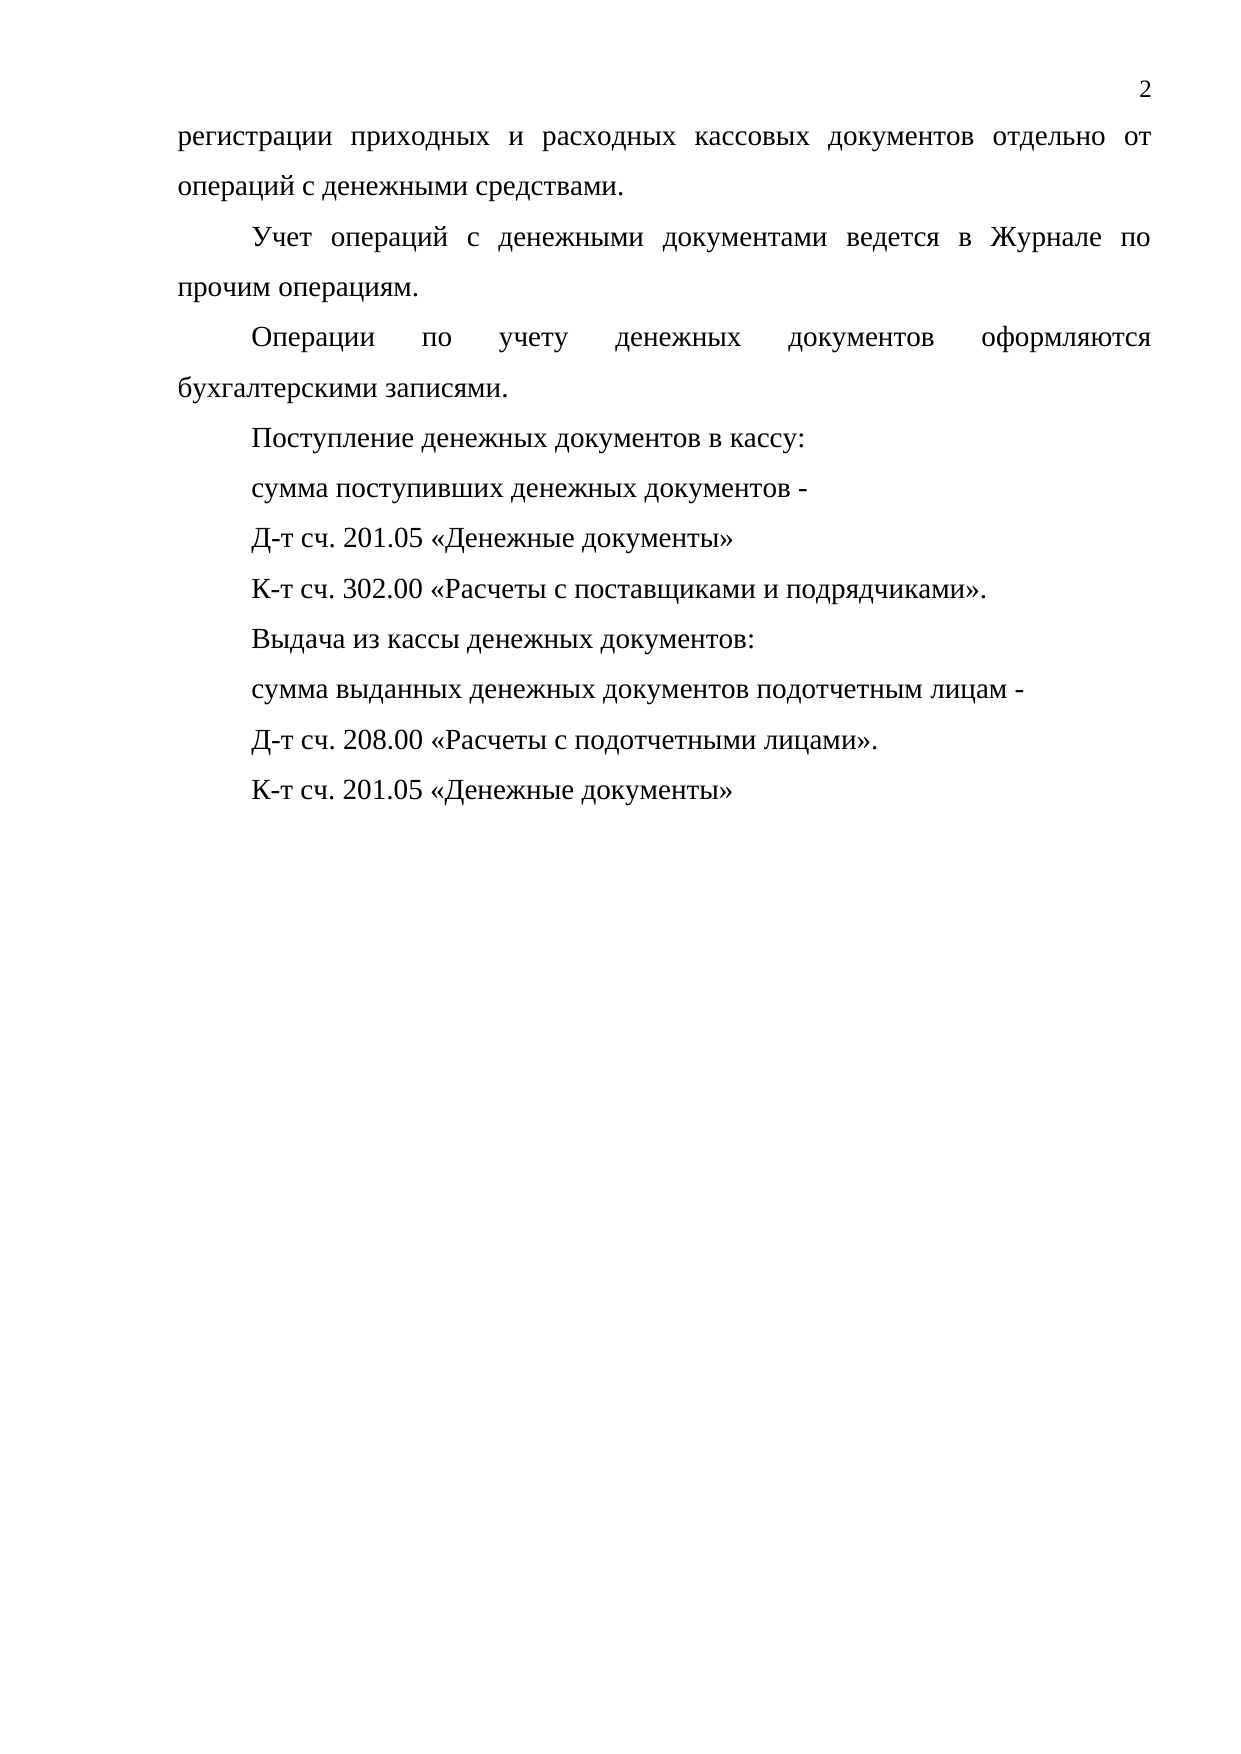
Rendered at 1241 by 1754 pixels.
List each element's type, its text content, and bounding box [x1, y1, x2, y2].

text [177, 118, 1152, 202]
text сумма поступивших денежных документов - [177, 470, 1152, 504]
text Учет операций с денежными документами ведется в Журнале по прочим операциям. [177, 219, 1152, 303]
text сумма выданных денежных документов подотчетным лицам - [177, 672, 1152, 705]
text Поступление денежных документов в кассу: [177, 420, 1152, 453]
text Выдача из кассы денежных документов: [177, 621, 1152, 655]
text Д-т сч. 201.05 «Денежные документы» [177, 521, 1152, 554]
text Операции по учету денежных документов оформляются бухгалтерскими записями. [177, 319, 1152, 403]
text К-т сч. 302.00 «Расчеты с поставщиками и подрядчиками». [177, 571, 1152, 604]
text К-т сч. 201.05 «Денежные документы» [177, 772, 1152, 806]
text Д-т сч. 208.00 «Расчеты с подотчетными лицами». [177, 722, 1152, 755]
